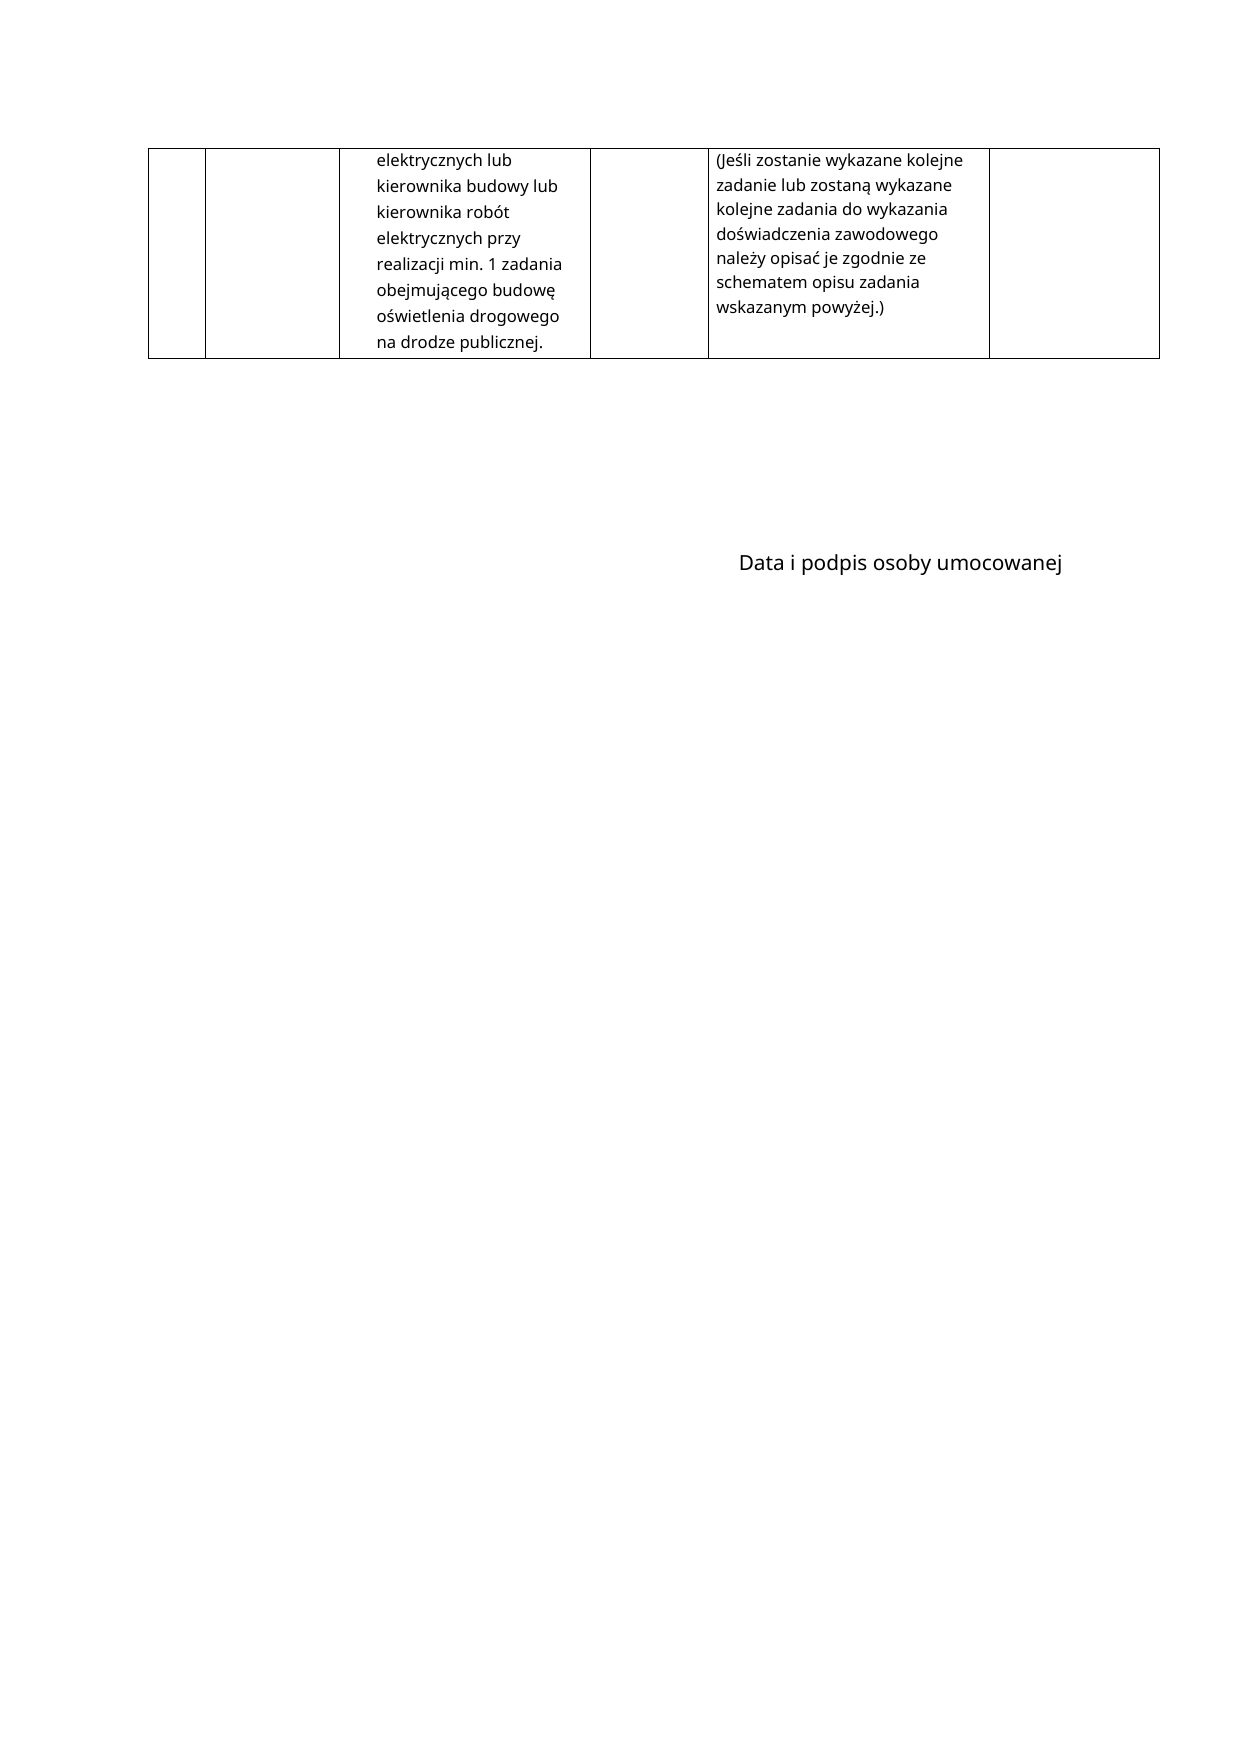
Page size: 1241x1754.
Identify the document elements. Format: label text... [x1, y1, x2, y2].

table_cell [591, 149, 708, 358]
text Data i podpis osoby umocowanej [738, 548, 1093, 577]
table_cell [709, 149, 989, 358]
table_cell 2 [149, 149, 205, 358]
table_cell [206, 149, 339, 358]
table_cell [990, 149, 1159, 358]
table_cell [340, 149, 590, 358]
